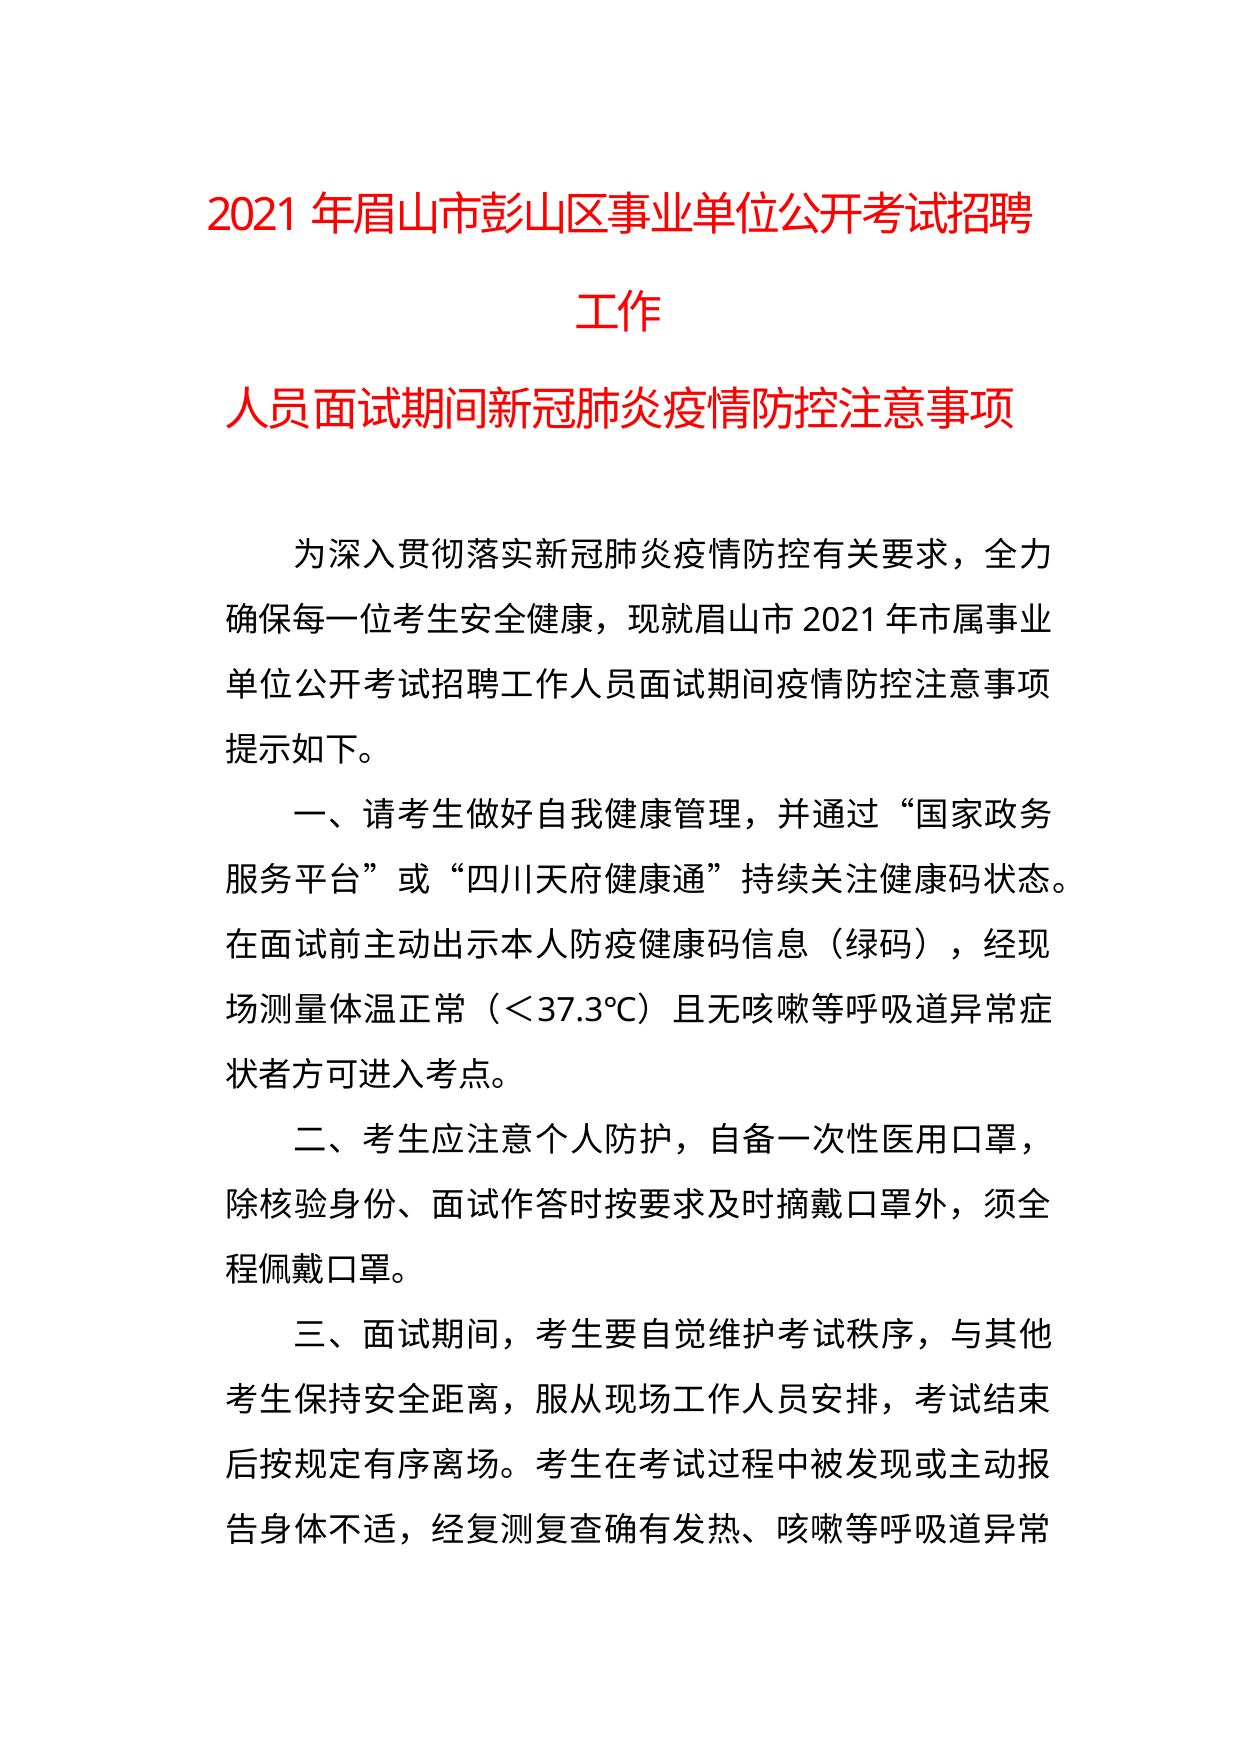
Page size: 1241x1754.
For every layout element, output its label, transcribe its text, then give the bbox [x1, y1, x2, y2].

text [225, 1299, 1053, 1559]
text 为深入贯彻落实新冠肺炎疫情防控有关要求，全力确保每一位考生安全健康，现就眉山市2021年市属事业单位公开考试招聘工作人员面试期间疫情防控注意事项提示如下。 [225, 519, 1053, 779]
text 二、考生应注意个人防护，自备一次性医用口罩，除核验身份、面试作答时按要求及时摘戴口罩外，须全程佩戴口罩。 [225, 1104, 1053, 1299]
text 2021年眉山市彭山区事业单位公开考试招聘工作 [187, 162, 1053, 357]
text 人员面试期间新冠肺炎疫情防控注意事项 [187, 357, 1053, 454]
text 一、请考生做好自我健康管理，并通过“国家政务服务平台”或“四川天府健康通”持续关注健康码状态。在面试前主动出示本人防疫健康码信息（绿码），经现场测量体温正常（＜37.3℃）且无咳嗽等呼吸道异常症状者方可进入考点。 [225, 779, 1053, 1104]
